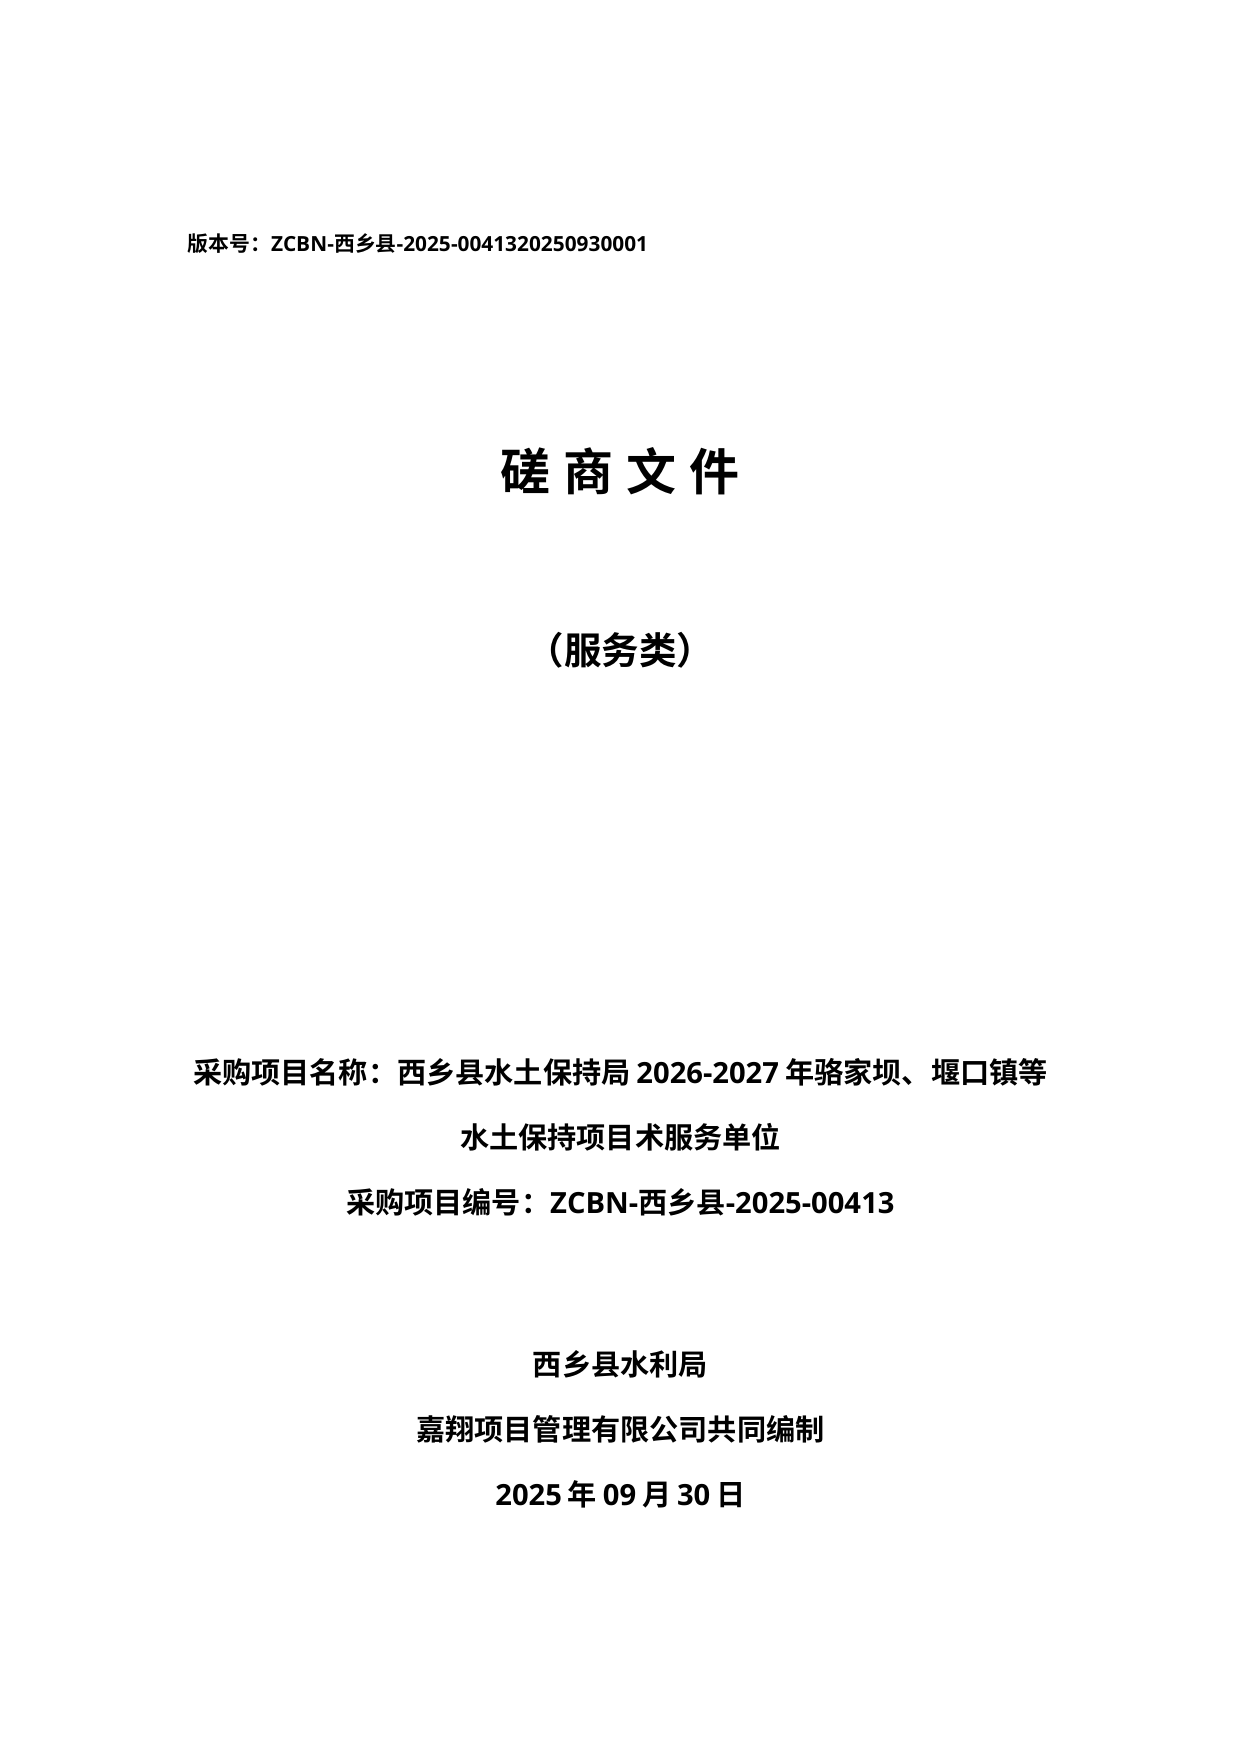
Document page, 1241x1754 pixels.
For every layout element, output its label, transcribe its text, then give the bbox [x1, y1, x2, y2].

text 2025年09月30日 [187, 1462, 1053, 1527]
text 嘉翔项目管理有限公司共同编制 [187, 1397, 1053, 1462]
text 版本号：ZCBN-西乡县-2025-0041320250930001 [187, 227, 1053, 422]
text 采购项目名称：西乡县水土保持局2026-2027年骆家坝、堰口镇等水土保持项目术服务单位 [187, 1039, 1053, 1169]
text （服务类） [187, 617, 1053, 1039]
text 磋 商 文 件 [187, 422, 1053, 617]
text 西乡县水利局 [187, 1332, 1053, 1397]
text 采购项目编号：ZCBN-西乡县-2025-00413 [187, 1169, 1053, 1332]
